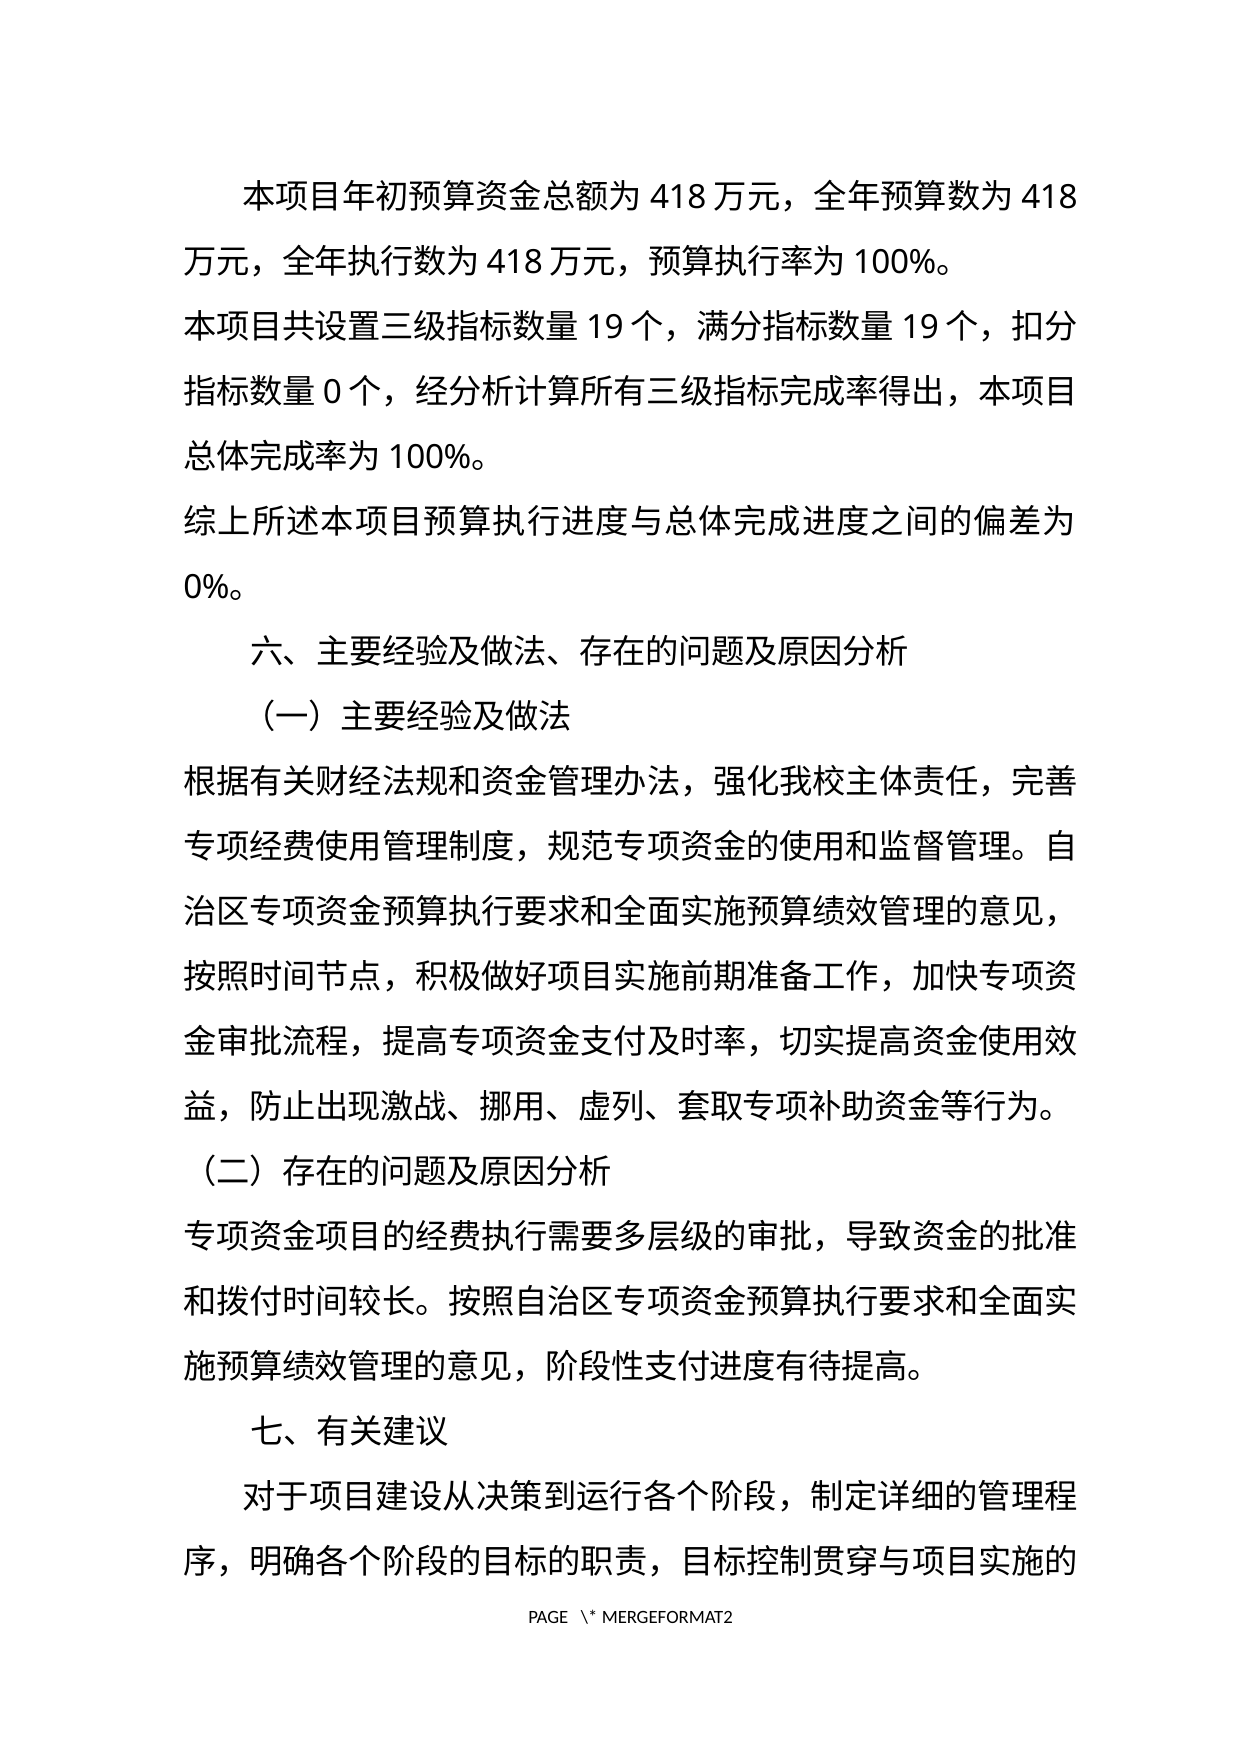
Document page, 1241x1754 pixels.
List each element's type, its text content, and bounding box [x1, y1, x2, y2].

text （一）主要经验及做法 根据有关财经法规和资金管理办法，强化我校主体责任，完善专项经费使用管理制度，规范专项资金的使用和监督管理。自治区专项资金预算执行要求和全面实施预算绩效管理的意见，按照时间节点，积极做好项目实施前期准备工作，加快专项资金审批流程，提高专项资金支付及时率，切实提高资金使用效益，防止出现激战、挪用、虚列、套取专项补助资金等行为。 （二）存在的问题及原因分析 专项资金项目的经费执行需要多层级的审批，导致资金的批准和拨付时间较长。按照自治区专项资金预算执行要求和全面实施预算绩效管理的意见，阶段性支付进度有待提高。 [183, 682, 1078, 1397]
text 本项目年初预算资金总额为418万元，全年预算数为418万元，全年执行数为418万元，预算执行率为100%。 本项目共设置三级指标数量19个，满分指标数量19个，扣分指标数量0个，经分析计算所有三级指标完成率得出，本项目总体完成率为100%。 综上所述本项目预算执行进度与总体完成进度之间的偏差为0%。 [183, 162, 1078, 617]
list 主要经验及做法、存在的问题及原因分析 [183, 617, 1078, 682]
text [183, 1462, 1078, 1592]
text 七、有关建议 [183, 1397, 1078, 1462]
